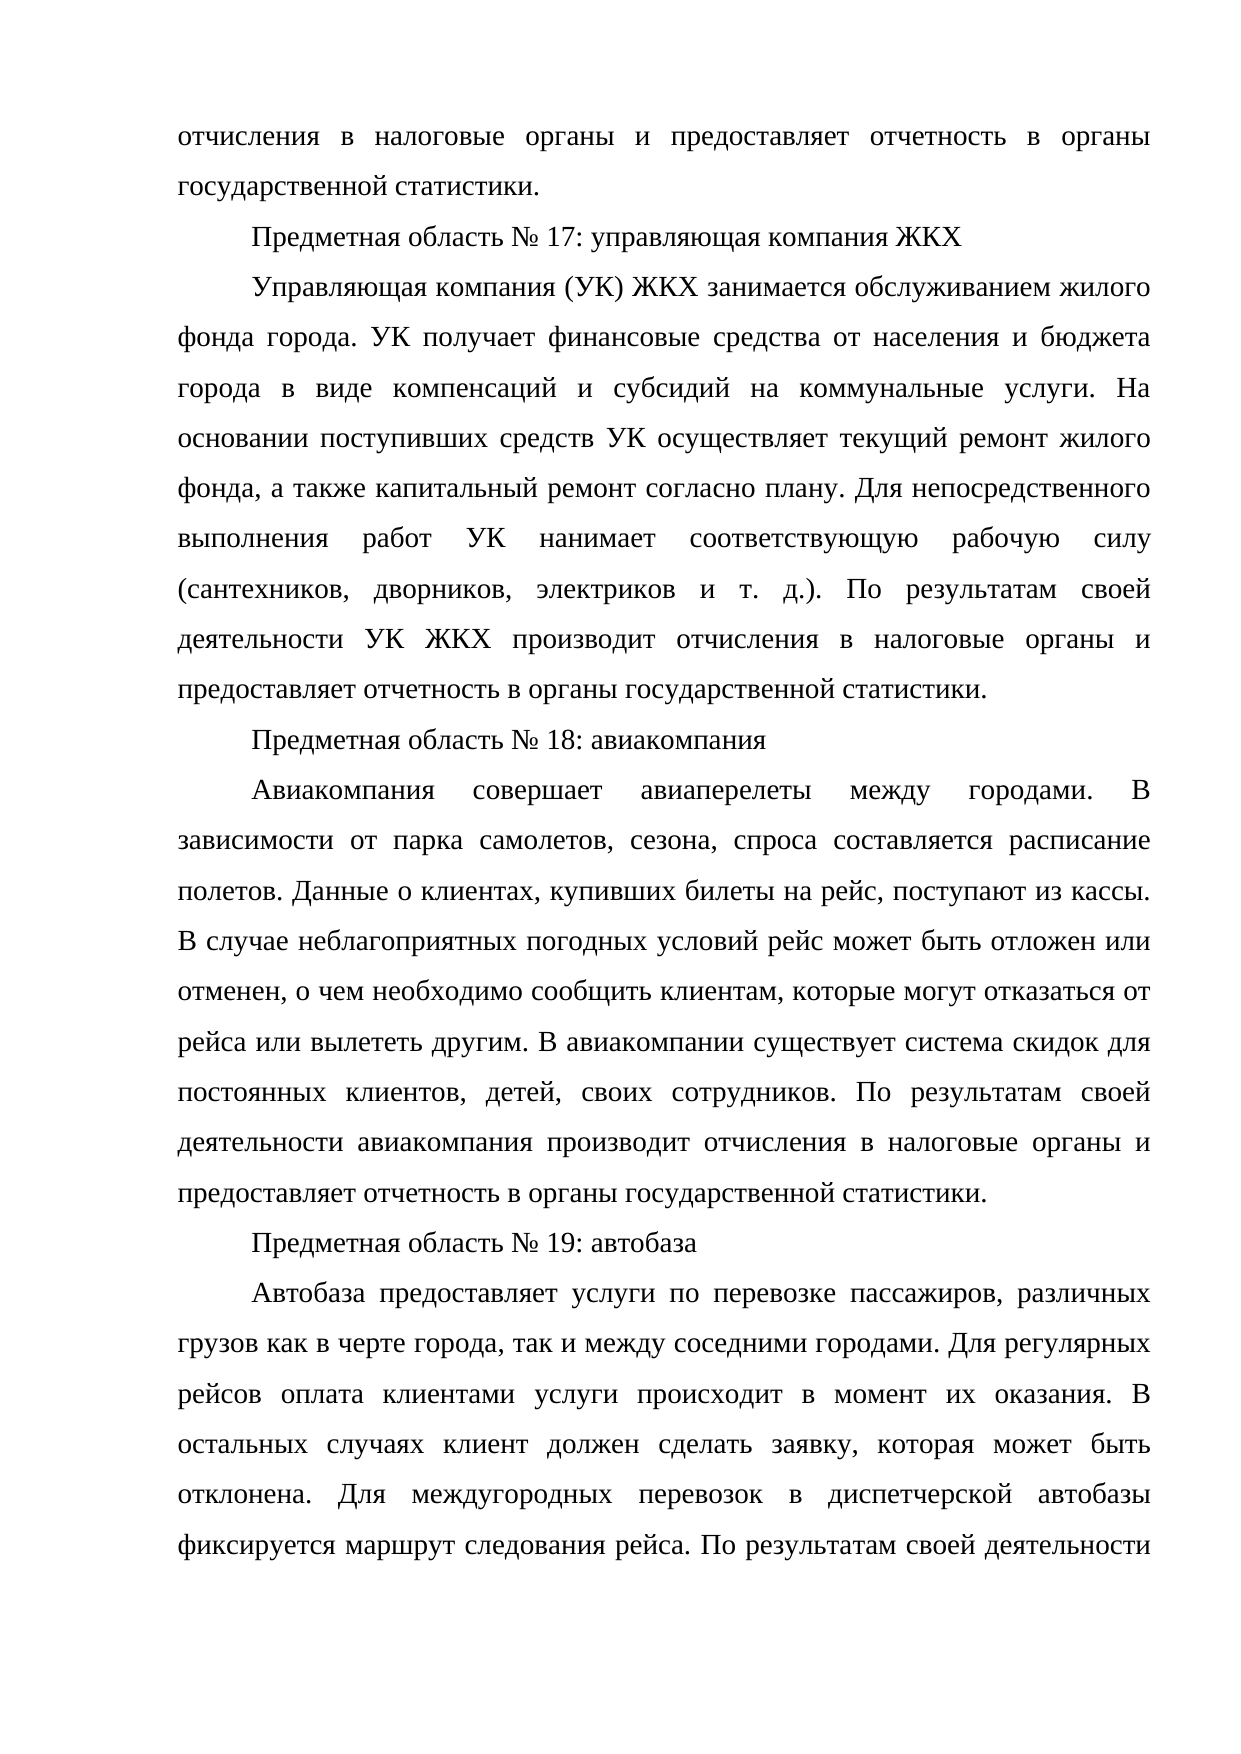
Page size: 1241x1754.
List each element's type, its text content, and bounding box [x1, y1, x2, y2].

text Управляющая компания (УК) ЖКХ занимается обслуживанием жилого фонда города. УК получает финансовые средства от населения и бюджета города в виде компенсаций и субсидий на коммунальные услуги. На основании поступивших средств УК осуществляет текущий ремонт жилого фонда, а также капитальный ремонт согласно плану. Для непосредственного выполнения работ УК нанимает соответствующую рабочую силу (сантехников, дворников, электриков и т. д.). По результатам своей деятельности УК ЖКХ производит отчисления в налоговые органы и предоставляет отчетность в органы государственной статистики. [177, 269, 1152, 705]
text Предметная область № 17: управляющая компания ЖКХ [177, 219, 1152, 252]
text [177, 118, 1152, 202]
text Предметная область № 19: автобаза [177, 1225, 1152, 1258]
text Предметная область № 18: авиакомпания [177, 722, 1152, 755]
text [177, 1275, 1152, 1560]
text Авиакомпания совершает авиаперелеты между городами. В зависимости от парка самолетов, сезона, спроса составляется расписание полетов. Данные о клиентах, купивших билеты на рейс, поступают из кассы. В случае неблагоприятных погодных условий рейс может быть отложен или отменен, о чем необходимо сообщить клиентам, которые могут отказаться от рейса или вылететь другим. В авиакомпании существует система скидок для постоянных клиентов, детей, своих сотрудников. По результатам своей деятельности авиакомпания производит отчисления в налоговые органы и предоставляет отчетность в органы государственной статистики. [177, 772, 1152, 1208]
